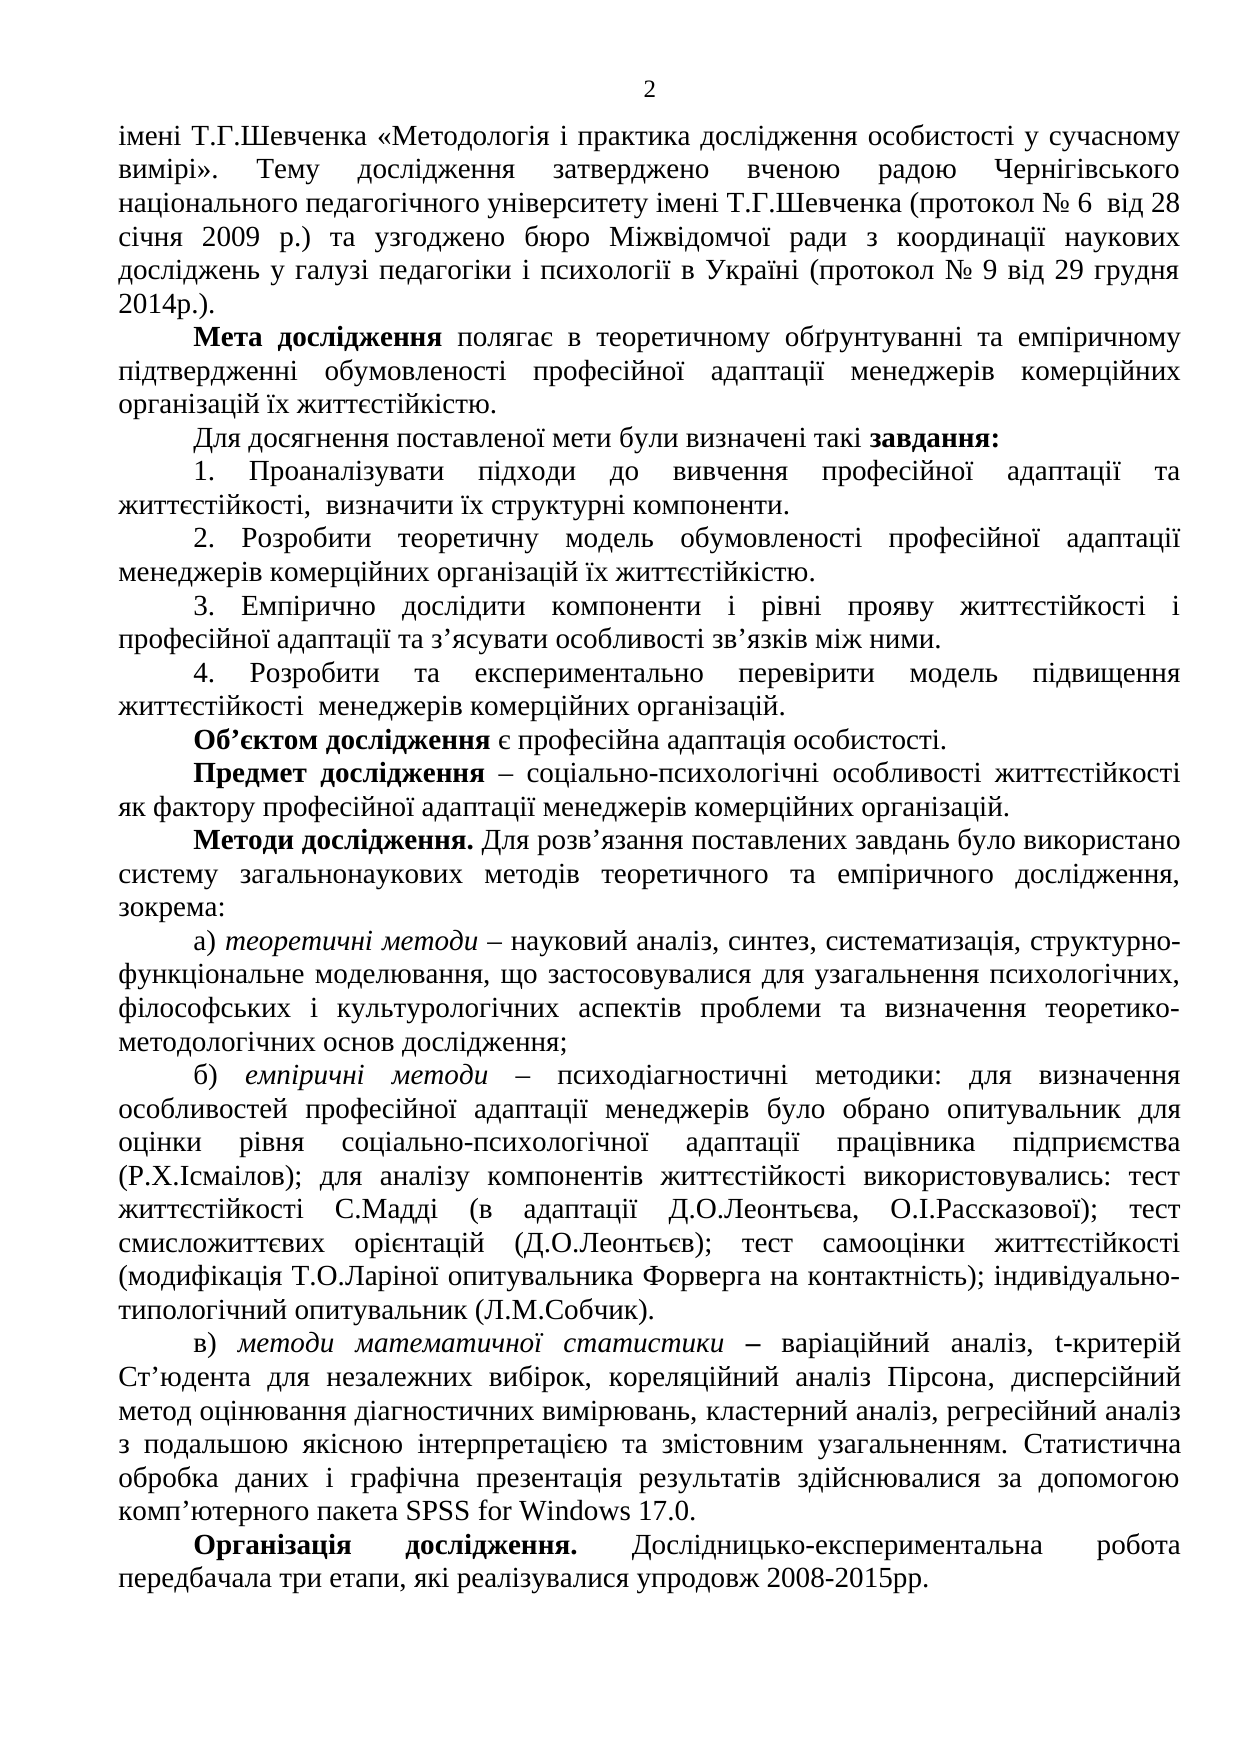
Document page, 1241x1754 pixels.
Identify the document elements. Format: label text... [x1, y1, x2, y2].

text 2. Розробити теоретичну модель обумовленості професійної адаптації менеджерів комерційних організацій їх життєстійкістю. [118, 521, 1181, 588]
text Об’єктом дослідження є професійна адаптація особистості. [118, 722, 1181, 755]
text Мета дослідження полягає в теоретичному обґрунтуванні та емпіричному підтвердженні обумовленості професійної адаптації менеджерів комерційних організацій їх життєстійкістю. [118, 319, 1181, 420]
text 4. Розробити та експериментально перевірити модель підвищення життєстійкості менеджерів комерційних організацій. [118, 655, 1181, 722]
text Предмет дослідження – соціально-психологічні особливості життєстійкості як фактору професійної адаптації менеджерів комерційних організацій. [118, 755, 1181, 822]
text 3. Емпірично дослідити компоненти і рівні прояву життєстійкості і професійної адаптації та з’ясувати особливості зв’язків між ними. [118, 588, 1181, 655]
text б) емпіричні методи – психодіагностичні методики: для визначення особливостей професійної адаптації менеджерів було обрано опитувальник для оцінки рівня соціально-психологічної адаптації працівника підприємства (Р.Х.Ісмаілов); для аналізу компонентів життєстійкості використовувались: тест життєстійкості С.Мадді (в адаптації Д.О.Леонтьєва, О.І.Рассказової); тест смисложиттєвих орієнтацій (Д.О.Леонтьєв); тест самооцінки життєстійкості (модифікація Т.О.Ларіної опитувальника Форверга на контактність); індивідуально-типологічний опитувальник (Л.М.Собчик). [118, 1057, 1181, 1326]
text Організація дослідження. Дослідницько-експериментальна робота передбачала три етапи, які реалізувалися упродовж 2008-2015рр. [118, 1527, 1181, 1594]
text Для досягнення поставленої мети були визначені такі завдання: [118, 420, 1181, 453]
text 1. Проаналізувати підходи до вивчення професійної адаптації та життєстійкості, визначити їх структурні компоненти. [118, 453, 1181, 521]
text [118, 118, 1181, 319]
text а) теоретичні методи – науковий аналіз, синтез, систематизація, структурно-функціональне моделювання, що застосовувалися для узагальнення психологічних, філософських і культурологічних аспектів проблеми та визначення теоретико-методологічних основ дослідження; [118, 923, 1181, 1057]
text в) методи математичної статистики – варіаційний аналіз, t-критерій Ст’юдента для незалежних вибірок, кореляційний аналіз Пірсона, дисперсійний метод оцінювання діагностичних вимірювань, кластерний аналіз, регресійний аналіз з подальшою якісною інтерпретацією та змістовним узагальненням. Статистична обробка даних і графічна презентація результатів здійснювалися за допомогою комп’ютерного пакета SPSS for Windows 17.0. [118, 1326, 1181, 1527]
text Методи дослідження. Для розв’язання поставлених завдань було використано систему загальнонаукових методів теоретичного та емпіричного дослідження, зокрема: [118, 822, 1181, 923]
